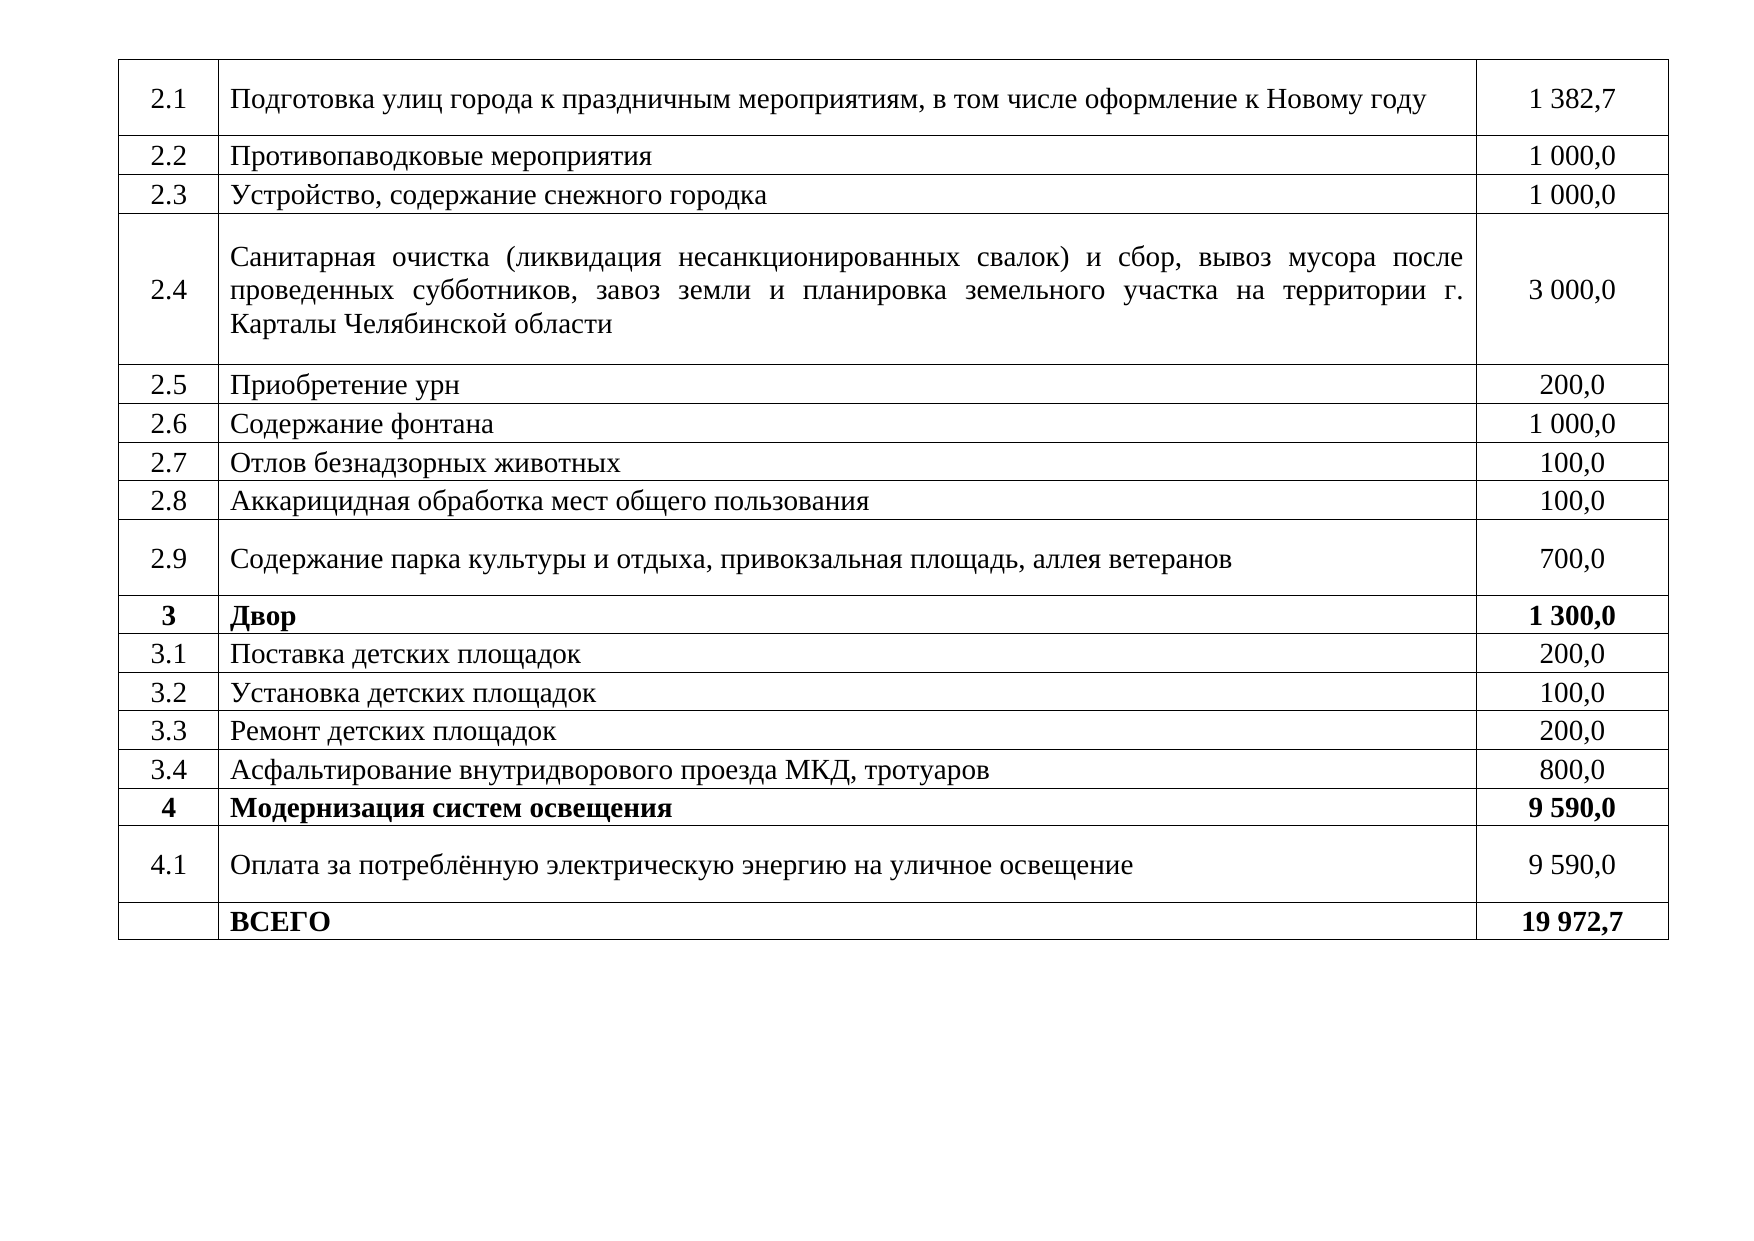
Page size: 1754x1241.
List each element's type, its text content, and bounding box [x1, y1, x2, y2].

table_cell Санитарная очистка (ликвидация несанкционированных свалок) и сбор, вывоз мусора после проведенных субботников, завоз земли и планировка земельного участка на территории г. Карталы Челябинской области [219, 214, 1476, 364]
table_cell 3 [119, 596, 218, 633]
table_cell Поставка детских площадок [219, 634, 1476, 672]
table_cell 2.2 [119, 136, 218, 174]
table_cell 3.2 [119, 673, 218, 710]
table_cell 800,0 [1477, 750, 1668, 788]
table_cell Асфальтирование внутридворового проезда МКД, тротуаров [219, 750, 1476, 788]
table_cell 1 000,0 [1477, 136, 1668, 174]
table_cell 4.1 [119, 826, 218, 902]
table_cell 9 590,0 [1477, 826, 1668, 902]
table_cell Подготовка улиц города к праздничным мероприятиям, в том числе оформление к Новому году [219, 60, 1476, 135]
table_cell 19 972,7 [1477, 903, 1668, 939]
table_cell Ремонт детских площадок [219, 711, 1476, 749]
table_cell 2.6 [119, 404, 218, 442]
table_cell 1 000,0 [1477, 404, 1668, 442]
table_cell 3.3 [119, 711, 218, 749]
table_cell Отлов безнадзорных животных [219, 443, 1476, 480]
table_cell 2.5 [119, 365, 218, 403]
table_cell 200,0 [1477, 634, 1668, 672]
table_cell Оплата за потреблённую электрическую энергию на уличное освещение [219, 826, 1476, 902]
table_cell 100,0 [1477, 481, 1668, 519]
table_cell ВСЕГО [219, 903, 1476, 939]
table_cell 2.7 [119, 443, 218, 480]
table_cell Аккарицидная обработка мест общего пользования [219, 481, 1476, 519]
table_cell 2.3 [119, 175, 218, 213]
table_cell 1 300,0 [1477, 596, 1668, 633]
table_cell Двор [219, 596, 1476, 633]
table_cell 100,0 [1477, 673, 1668, 710]
table_cell 700,0 [1477, 520, 1668, 595]
table_cell Устройство, содержание снежного городка [219, 175, 1476, 213]
table_cell Противопаводковые мероприятия [219, 136, 1476, 174]
table_cell 3.1 [119, 634, 218, 672]
table_cell 2.8 [119, 481, 218, 519]
table_cell Установка детских площадок [219, 673, 1476, 710]
table_cell 1 000,0 [1477, 175, 1668, 213]
table_cell 100,0 [1477, 443, 1668, 480]
table_cell Содержание парка культуры и отдыха, привокзальная площадь, аллея ветеранов [219, 520, 1476, 595]
table_cell [119, 903, 218, 939]
table_cell Содержание фонтана [219, 404, 1476, 442]
table_cell 2.9 [119, 520, 218, 595]
table_cell 1 382,7 [1477, 60, 1668, 135]
table_cell 4 [119, 789, 218, 825]
table_cell Приобретение урн [219, 365, 1476, 403]
table_cell 2.4 [119, 214, 218, 364]
table_cell Модернизация систем освещения [219, 789, 1476, 825]
table_cell 3.4 [119, 750, 218, 788]
table_cell 200,0 [1477, 365, 1668, 403]
table_cell 2.1 [119, 60, 218, 135]
table_cell 9 590,0 [1477, 789, 1668, 825]
table_cell 3 000,0 [1477, 214, 1668, 364]
table_cell 200,0 [1477, 711, 1668, 749]
